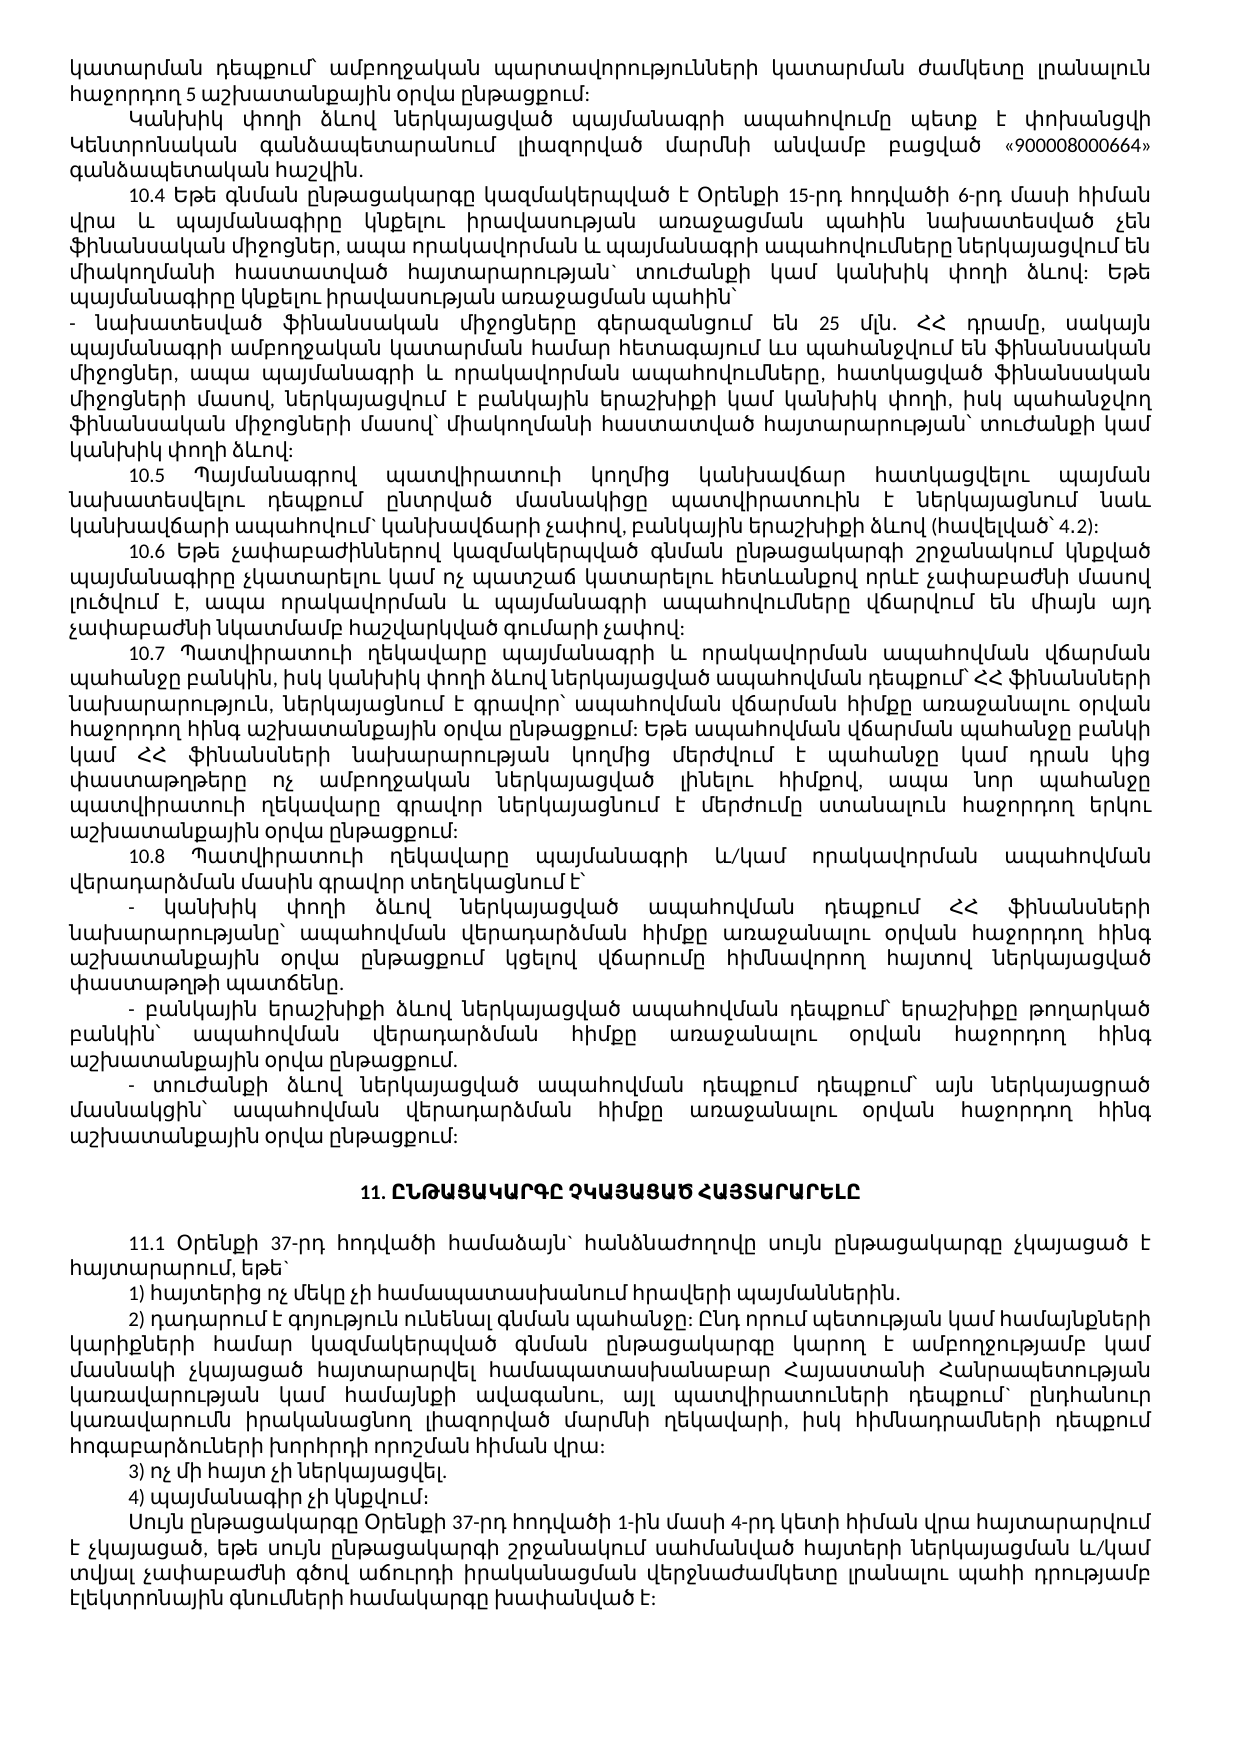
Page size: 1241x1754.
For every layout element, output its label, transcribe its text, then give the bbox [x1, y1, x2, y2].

text 10.6 Եթե չափաբաժիններով կազմակերպված գնման ընթացակարգի շրջանակում կնքված պայմանագիրը չկատարելու կամ ոչ պատշաճ կատարելու հետևանքով որևէ չափաբաժնի մասով լուծվում է, ապա որակավորման և պայմանագրի ապահովումները վճարվում են միայն այդ չափաբաժնի նկատմամբ հաշվարկված գումարի չափով: [69, 538, 1152, 640]
text - տուժանքի ձևով ներկայացված ապահովման դեպքում դեպքում՝ այն ներկայացրած մասնակցին՝ ապահովման վերադարձման հիմքը առաջանալու օրվան հաջորդող հինգ աշխատանքային օրվա ընթացքում: [69, 1072, 1152, 1148]
text 2) դադարում է գոյություն ունենալ գնման պահանջը: Ընդ որում պետության կամ համայնքների կարիքների համար կազմակերպված գնման ընթացակարգը կարող է ամբողջությամբ կամ մասնակի չկայացած հայտարարվել համապատասխանաբար Հայաստանի Հանրապետության կառավարության կամ համայնքի ավագանու, այլ պատվիրատուների դեպքում` ընդհանուր կառավարումն իրականացնող լիազորված մարմնի ղեկավարի, իսկ հիմնադրամների դեպքում հոգաբարձուների խորհրդի որոշման հիման վրա: [69, 1306, 1152, 1458]
text 10.5 Պայմանագրով պատվիրատուի կողմից կանխավճար հատկացվելու պայման նախատեսվելու դեպքում ընտրված մասնակիցը պատվիրատուին է ներկայացնում նաև կանխավճարի ապահովում` կանխավճարի չափով, բանկային երաշխիքի ձևով (հավելված՝ 4․2): [69, 462, 1152, 538]
text - նախատեսված ֆինանսական միջոցները գերազանցում են 25 մլն. ՀՀ դրամը, սակայն պայմանագրի ամբողջական կատարման համար հետագայում ևս պահանջվում են ֆինանսական միջոցներ, ապա պայմանագրի և որակավորման ապահովումները, հատկացված ֆինանսական միջոցների մասով, ներկայացվում է բանկային երաշխիքի կամ կանխիկ փողի, իսկ պահանջվող ֆինանսական միջոցների մասով՝ միակողմանի հաստատված հայտարարության՝ տուժանքի կամ կանխիկ փողի ձևով: [69, 310, 1152, 462]
text 10.4 Եթե գնման ընթացակարգը կազմակերպված է Օրենքի 15-րդ հոդվածի 6-րդ մասի հիման վրա և պայմանագիրը կնքելու իրավասության առաջացման պահին նախատեսված չեն ֆինանսական միջոցներ, ապա որակավորման և պայմանագրի ապահովումները ներկայացվում են միակողմանի հաստատված հայտարարության` տուժանքի կամ կանխիկ փողի ձևով: Եթե պայմանագիրը կնքելու իրավասության առաջացման պահին՝ [69, 183, 1152, 310]
text 10.7 Պատվիրատուի ղեկավարը պայմանագրի և որակավորման ապահովման վճարման պահանջը բանկին, իսկ կանխիկ փողի ձևով ներկայացված ապահովման դեպքում՝ ՀՀ ֆինանսների նախարարություն, ներկայացնում է գրավոր՝ ապահովման վճարման հիմքը առաջանալու օրվան հաջորդող հինգ աշխատանքային օրվա ընթացքում: Եթե ապահովման վճարման պահանջը բանկի կամ ՀՀ ֆինանսների նախարարության կողմից մերժվում է պահանջը կամ դրան կից փաստաթղթերը ոչ ամբողջական ներկայացված լինելու հիմքով, ապա նոր պահանջը պատվիրատուի ղեկավարը գրավոր ներկայացնում է մերժումը ստանալուն հաջորդող երկու աշխատանքային օրվա ընթացքում: [69, 640, 1152, 843]
text Պայմանագրի ապահովումը պետք է վավեր լինի առնվազն մինչև կնքվելիք պայմանագրով սահմանվող պարտավորությունների ամբողջական կատարման վերջին օրվան հաջորդող 20-րդ աշխատանքային օրը ներառյալ: Պայմանագրի ապահովումը այն ներկայացրած անձին վերադարձվում է կնքված պայմանագրով ստանձնված պարտավորությունների ամբողջական կատարման դեպքում՝ ամբողջական պարտավորությունների կատարման ժամկետը լրանալուն հաջորդող 5 աշխատանքային օրվա ընթացքում: [69, 56, 1152, 106]
text - կանխիկ փողի ձևով ներկայացված ապահովման դեպքում ՀՀ ֆինանսների նախարարությանը՝ ապահովման վերադարձման հիմքը առաջանալու օրվան հաջորդող հինգ աշխատանքային օրվա ընթացքում կցելով վճարումը հիմնավորող հայտով ներկայացված փաստաթղթի պատճենը. [69, 894, 1152, 996]
text 4) պայմանագիր չի կնքվում։ [69, 1484, 1152, 1509]
text 10.8 Պատվիրատուի ղեկավարը պայմանագրի և/կամ որակավորման ապահովման վերադարձման մասին գրավոր տեղեկացնում է՝ [69, 843, 1152, 894]
text Կանխիկ փողի ձևով ներկայացված պայմանագրի ապահովումը պետք է փոխանցվի Կենտրոնական գանձապետարանում լիազորված մարմնի անվամբ բացված «900008000664» գանձապետական հաշվին. [69, 106, 1152, 183]
text 1) հայտերից ոչ մեկը չի համապատասխանում հրավերի պայմաններին. [69, 1281, 1152, 1306]
text 11.1 Օրենքի 37-րդ հոդվածի համաձայն` հանձնաժողովը սույն ընթացակարգը չկայացած է հայտարարում, եթե` [69, 1230, 1152, 1281]
text Սույն ընթացակարգը Օրենքի 37-րդ հոդվածի 1-ին մասի 4-րդ կետի հիման վրա հայտարարվում է չկայացած, եթե սույն ընթացակարգի շրջանակում սահմանված հայտերի ներկայացման և/կամ տվյալ չափաբաժնի գծով աճուրդի իրականացման վերջնաժամկետը լրանալու պահի դրությամբ էլեկտրոնային գնումների համակարգը խափանված է: [69, 1509, 1152, 1611]
text - բանկային երաշխիքի ձևով ներկայացված ապահովման դեպքում՝ երաշխիքը թողարկած բանկին՝ ապահովման վերադարձման հիմքը առաջանալու օրվան հաջորդող հինգ աշխատանքային օրվա ընթացքում. [69, 996, 1152, 1072]
text 3) ոչ մի հայտ չի ներկայացվել. [69, 1458, 1152, 1484]
text 11. ԸՆԹԱՑԱԿԱՐԳԸ ՉԿԱՅԱՑԱԾ ՀԱՅՏԱՐԱՐԵԼԸ [69, 1179, 1152, 1204]
